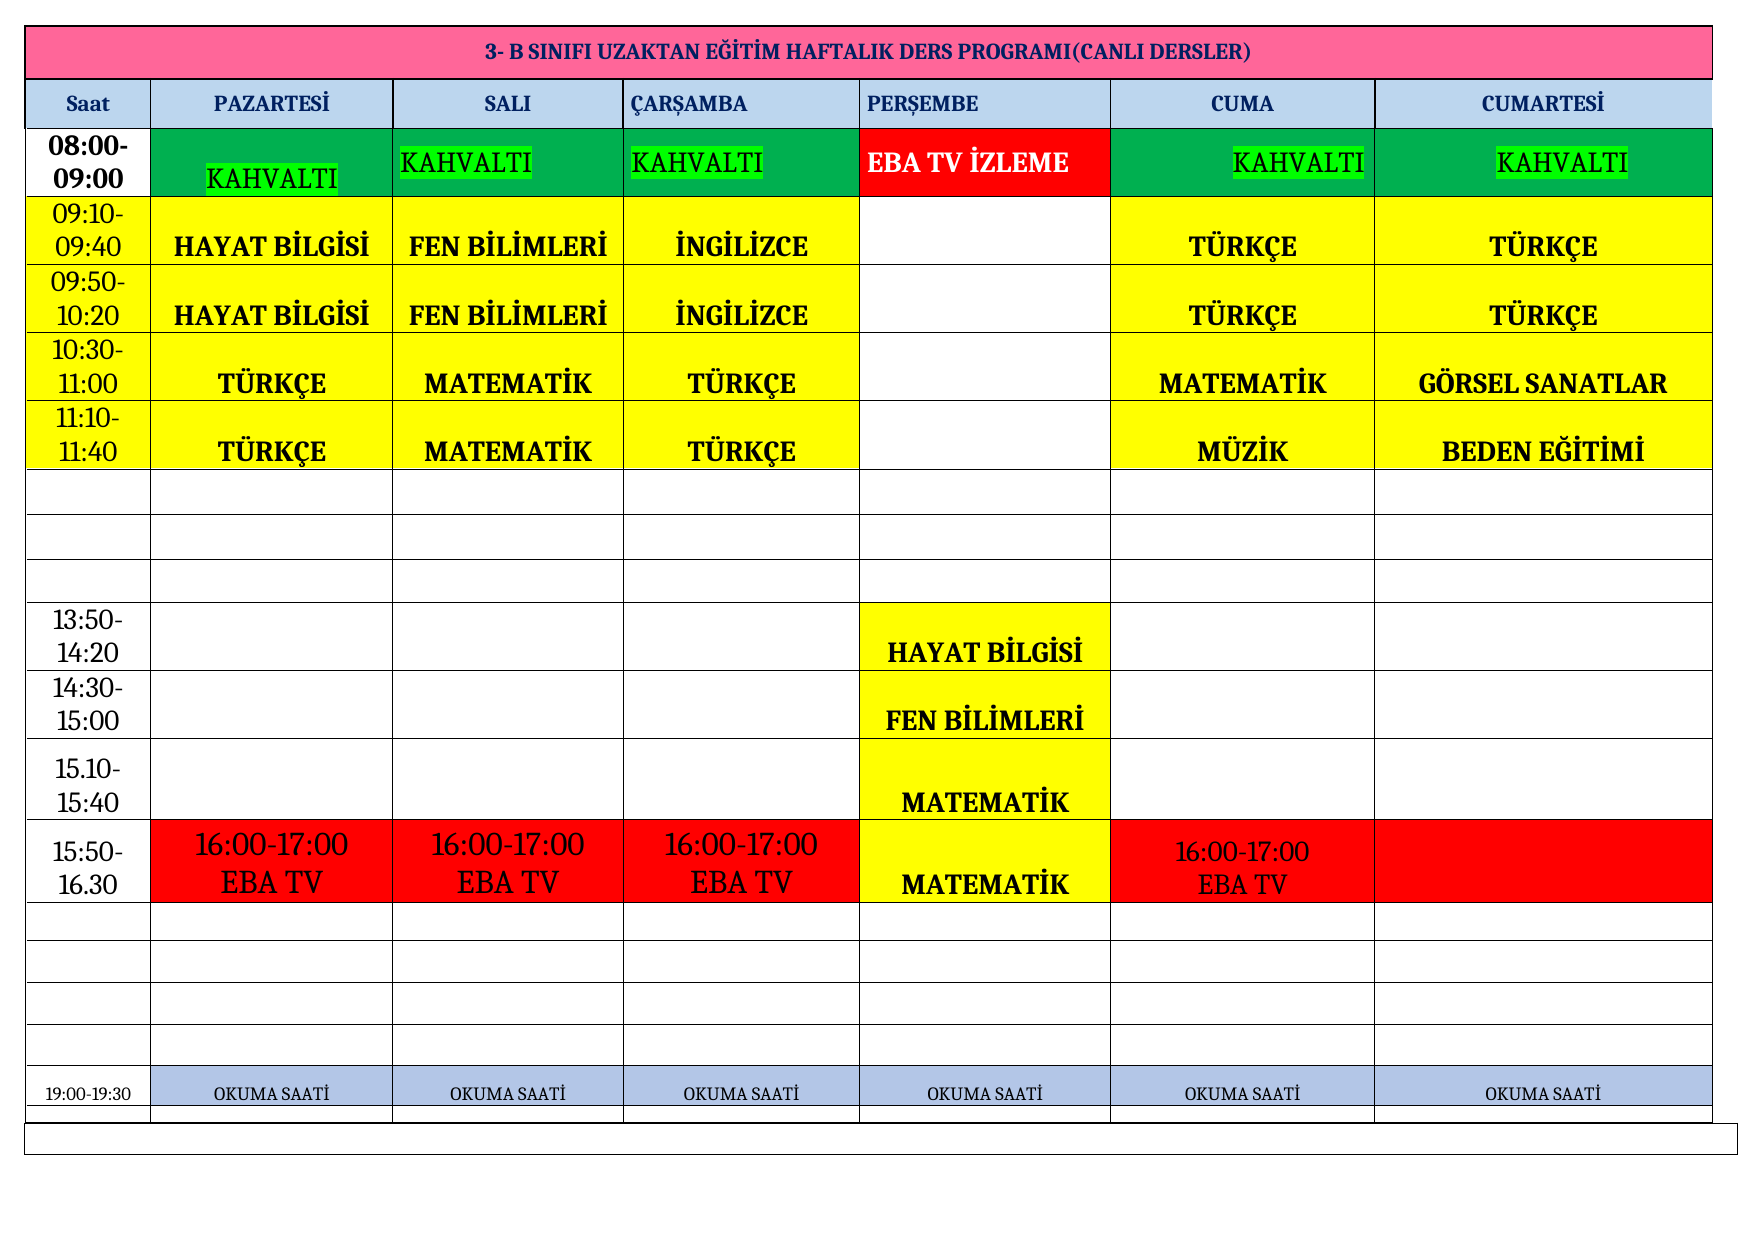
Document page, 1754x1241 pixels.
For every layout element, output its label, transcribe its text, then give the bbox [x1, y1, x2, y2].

table_cell TÜRKÇE [1111, 265, 1374, 332]
table_cell İNGİLİZCE [624, 197, 859, 264]
table_cell [151, 903, 392, 939]
table_cell [393, 739, 623, 819]
table_cell MATEMATİK [393, 333, 623, 400]
table_cell HAYAT BİLGİSİ [151, 265, 392, 332]
table_cell FEN BİLİMLERİ [860, 671, 1110, 738]
table_cell OKUMA SAATİ [624, 1066, 859, 1105]
table_cell [860, 515, 1110, 559]
table_cell FEN BİLİMLERİ [393, 265, 623, 332]
table_cell GÖRSEL SANATLAR [1375, 333, 1712, 400]
table_cell [393, 1106, 623, 1122]
table_cell [26, 1106, 150, 1122]
table_cell [1111, 603, 1374, 670]
table_cell PAZARTESİ [151, 80, 392, 128]
table_cell 08:00- 09:00 [26, 129, 150, 196]
table_cell [151, 983, 392, 1024]
table_cell [393, 983, 623, 1024]
table_cell [624, 983, 859, 1024]
table_cell OKUMA SAATİ [393, 1066, 623, 1105]
table_cell MATEMATİK [1111, 333, 1374, 400]
table_cell 11:10-11:40 [26, 401, 150, 468]
table_cell CUMARTESİ [1376, 80, 1712, 128]
table_cell [1111, 941, 1374, 982]
table_cell [151, 941, 392, 982]
table_cell CUMA [1111, 80, 1374, 128]
table_cell KAHVALTI [1111, 129, 1374, 196]
table_cell [151, 739, 392, 819]
table_cell [1375, 671, 1712, 738]
table_cell [26, 1025, 150, 1064]
table_cell 16:00-17:00 EBA TV [624, 820, 859, 902]
table_cell 09:50-10:20 [26, 265, 150, 332]
table_cell [624, 903, 859, 939]
table_cell [26, 941, 150, 982]
table_cell PERŞEMBE [860, 80, 1110, 128]
table_cell 15:50- 16.30 [26, 820, 150, 902]
table_cell [393, 603, 623, 670]
table_cell SALI [394, 80, 622, 128]
table_cell OKUMA SAATİ [1111, 1066, 1374, 1105]
table_cell [151, 515, 392, 559]
table_cell [860, 265, 1110, 332]
table_cell [860, 1106, 1110, 1122]
table_cell KAHVALTI [393, 129, 623, 196]
table_cell 14:30-15:00 [26, 671, 150, 738]
table_cell [1111, 739, 1374, 819]
table_cell [151, 560, 392, 602]
table_cell HAYAT BİLGİSİ [151, 197, 392, 264]
table_cell [393, 515, 623, 559]
table_cell [393, 671, 623, 738]
table_cell OKUMA SAATİ [151, 1066, 392, 1105]
table_cell [1111, 470, 1374, 514]
table_header 3- B SINIFI UZAKTAN EĞİTİM HAFTALIK DERS PROGRAMI(CANLI DERSLER) [26, 27, 1712, 78]
table_cell [624, 941, 859, 982]
table_cell 16:00-17:00 EBA TV [151, 820, 392, 902]
table_cell [624, 603, 859, 670]
table_cell [1375, 470, 1712, 514]
table_cell [393, 1025, 623, 1064]
table_cell 09:10-09:40 [26, 197, 150, 264]
table_cell [1375, 515, 1712, 559]
table_cell TÜRKÇE [1375, 265, 1712, 332]
table_cell EBA TV İZLEME [860, 129, 1110, 196]
table_cell [1375, 1106, 1712, 1122]
table_cell [1111, 1025, 1374, 1064]
table_cell TÜRKÇE [624, 333, 859, 400]
table_cell [1375, 560, 1712, 602]
table_cell [624, 515, 859, 559]
table_cell [860, 401, 1110, 468]
table_cell [624, 470, 859, 514]
table_cell [1111, 983, 1374, 1024]
table_cell [860, 941, 1110, 982]
table_cell [624, 739, 859, 819]
table_cell 15.10- 15:40 [26, 739, 150, 819]
table_cell [1375, 983, 1712, 1024]
table_cell [624, 560, 859, 602]
table_cell [393, 470, 623, 514]
table_cell [1111, 1106, 1374, 1122]
table_cell KAHVALTI [624, 129, 859, 196]
table_cell TÜRKÇE [1375, 197, 1712, 264]
table_cell Saat [26, 80, 150, 128]
table_cell 16:00-17:00 EBA TV [1111, 820, 1374, 902]
table_cell [860, 560, 1110, 602]
table_cell BEDEN EĞİTİMİ [1375, 401, 1712, 468]
table_cell [26, 983, 150, 1024]
table_cell [1375, 739, 1712, 819]
table_cell 10:30-11:00 [26, 333, 150, 400]
table_cell [1111, 903, 1374, 939]
table_cell 16:00-17:00 EBA TV [393, 820, 623, 902]
table_cell [393, 903, 623, 939]
table_cell [26, 903, 150, 939]
table_cell TÜRKÇE [151, 401, 392, 468]
table_cell MÜZİK [1111, 401, 1374, 468]
table_cell [151, 1106, 392, 1122]
table_cell OKUMA SAATİ [1375, 1066, 1712, 1105]
table_cell [1111, 560, 1374, 602]
table_cell KAHVALTI [1375, 129, 1712, 196]
table_cell [26, 515, 150, 559]
table_cell 13:50- 14:20 [26, 603, 150, 670]
table_cell TÜRKÇE [624, 401, 859, 468]
table_cell [624, 671, 859, 738]
table_cell [151, 603, 392, 670]
table_cell [624, 1106, 859, 1122]
table_cell [624, 1025, 859, 1064]
table_cell KAHVALTI [151, 129, 392, 196]
table_cell FEN BİLİMLERİ [393, 197, 623, 264]
table_cell [860, 197, 1110, 264]
table_cell [1375, 603, 1712, 670]
table_cell [860, 983, 1110, 1024]
table_cell İNGİLİZCE [624, 265, 859, 332]
table_cell TÜRKÇE [1111, 197, 1374, 264]
table_cell [1375, 1025, 1712, 1064]
table_cell MATEMATİK [393, 401, 623, 468]
table_cell [151, 671, 392, 738]
table_cell [860, 470, 1110, 514]
table_cell HAYAT BİLGİSİ [860, 603, 1110, 670]
table_cell [1375, 941, 1712, 982]
table_cell 19:00-19:30 [26, 1066, 150, 1105]
table_cell [1111, 515, 1374, 559]
table_cell [1375, 820, 1712, 902]
table_cell MATEMATİK [860, 739, 1110, 819]
table_cell [151, 1025, 392, 1064]
table_cell ÇARŞAMBA [624, 80, 859, 128]
table_cell [860, 903, 1110, 939]
table_cell OKUMA SAATİ [860, 1066, 1110, 1105]
table_cell [860, 333, 1110, 400]
table_cell [393, 941, 623, 982]
table_cell [1111, 671, 1374, 738]
table_cell TÜRKÇE [151, 333, 392, 400]
table_cell [860, 1025, 1110, 1064]
table_cell MATEMATİK [860, 820, 1110, 902]
table_cell [1375, 903, 1712, 939]
table_cell [26, 470, 150, 514]
table_cell [151, 470, 392, 514]
table_cell [393, 560, 623, 602]
table_cell [26, 560, 150, 602]
